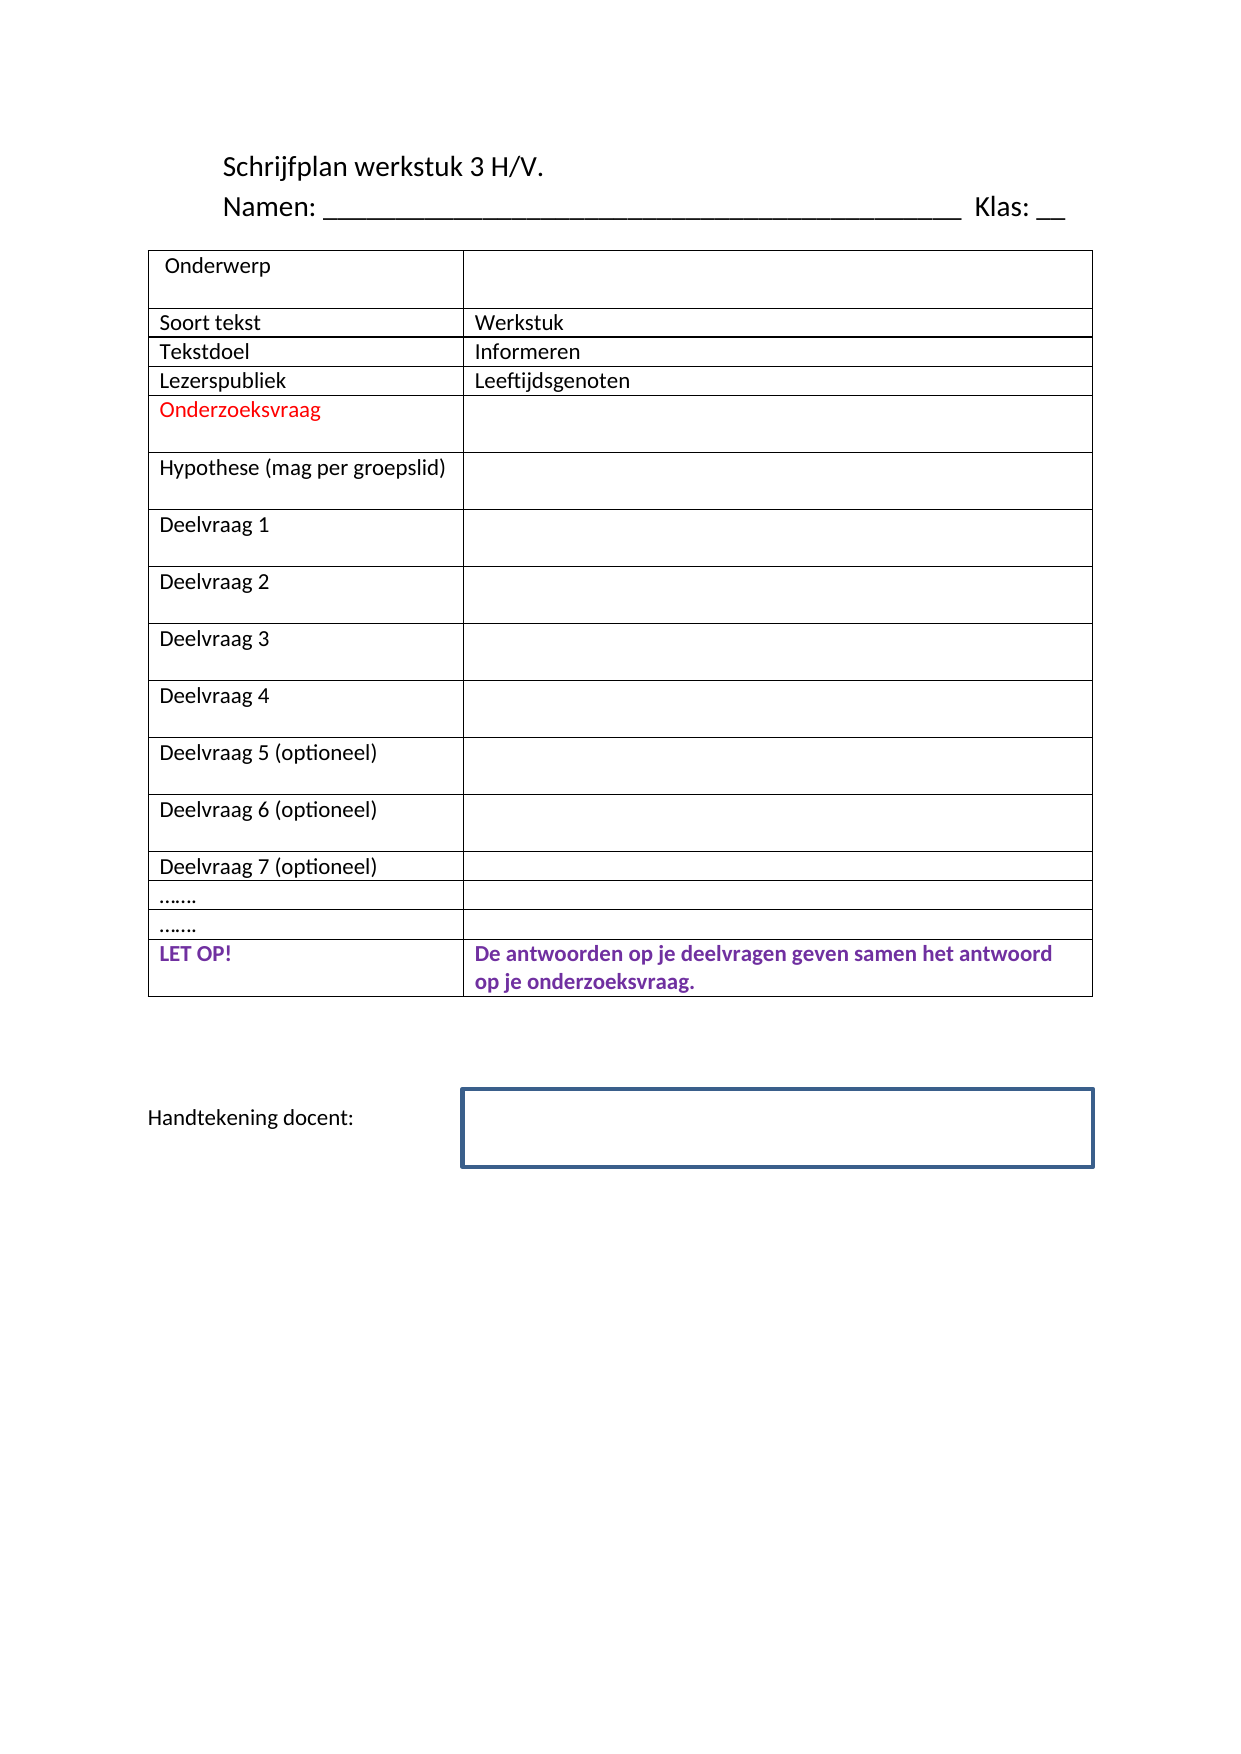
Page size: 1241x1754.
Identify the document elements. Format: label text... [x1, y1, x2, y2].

table_cell [464, 795, 1092, 851]
table_cell [464, 624, 1092, 680]
table_cell [464, 567, 1092, 623]
table_cell Deelvraag 6 (optioneel) [149, 795, 463, 851]
list Namen: ____________________________________________ Klas: __ [223, 188, 1093, 224]
table_cell Deelvraag 4 [149, 681, 463, 737]
table_cell Lezerspubliek [149, 367, 463, 394]
table_cell De antwoorden op je deelvragen geven samen het antwoord op je onderzoeksvraag. [464, 940, 1092, 996]
table_cell [464, 738, 1092, 794]
text Handtekening docent: [148, 1103, 460, 1131]
table_cell Deelvraag 1 [149, 510, 463, 566]
table_cell Soort tekst [149, 309, 463, 336]
table_cell [464, 510, 1092, 566]
table_cell LET OP! [149, 940, 463, 996]
table_cell [464, 852, 1092, 880]
table_cell ……. [149, 910, 463, 938]
list Schrijfplan werkstuk 3 H/V. [223, 148, 1093, 183]
table_header [464, 251, 1092, 307]
table_cell Deelvraag 3 [149, 624, 463, 680]
table_cell Deelvraag 7 (optioneel) [149, 852, 463, 880]
table_cell Deelvraag 2 [149, 567, 463, 623]
table_cell [464, 396, 1092, 452]
table_cell Informeren [464, 338, 1092, 366]
table_cell ……. [149, 881, 463, 909]
table_cell [464, 453, 1092, 509]
table_cell [464, 881, 1092, 909]
table_cell Onderzoeksvraag [149, 396, 463, 452]
table_cell Hypothese (mag per groepslid) [149, 453, 463, 509]
table_cell Werkstuk [464, 309, 1092, 336]
table_cell Tekstdoel [149, 338, 463, 366]
table_cell [464, 681, 1092, 737]
table_cell Deelvraag 5 (optioneel) [149, 738, 463, 794]
table_cell [464, 910, 1092, 938]
table_cell Leeftijdsgenoten [464, 367, 1092, 394]
table_header Onderwerp [149, 251, 463, 307]
